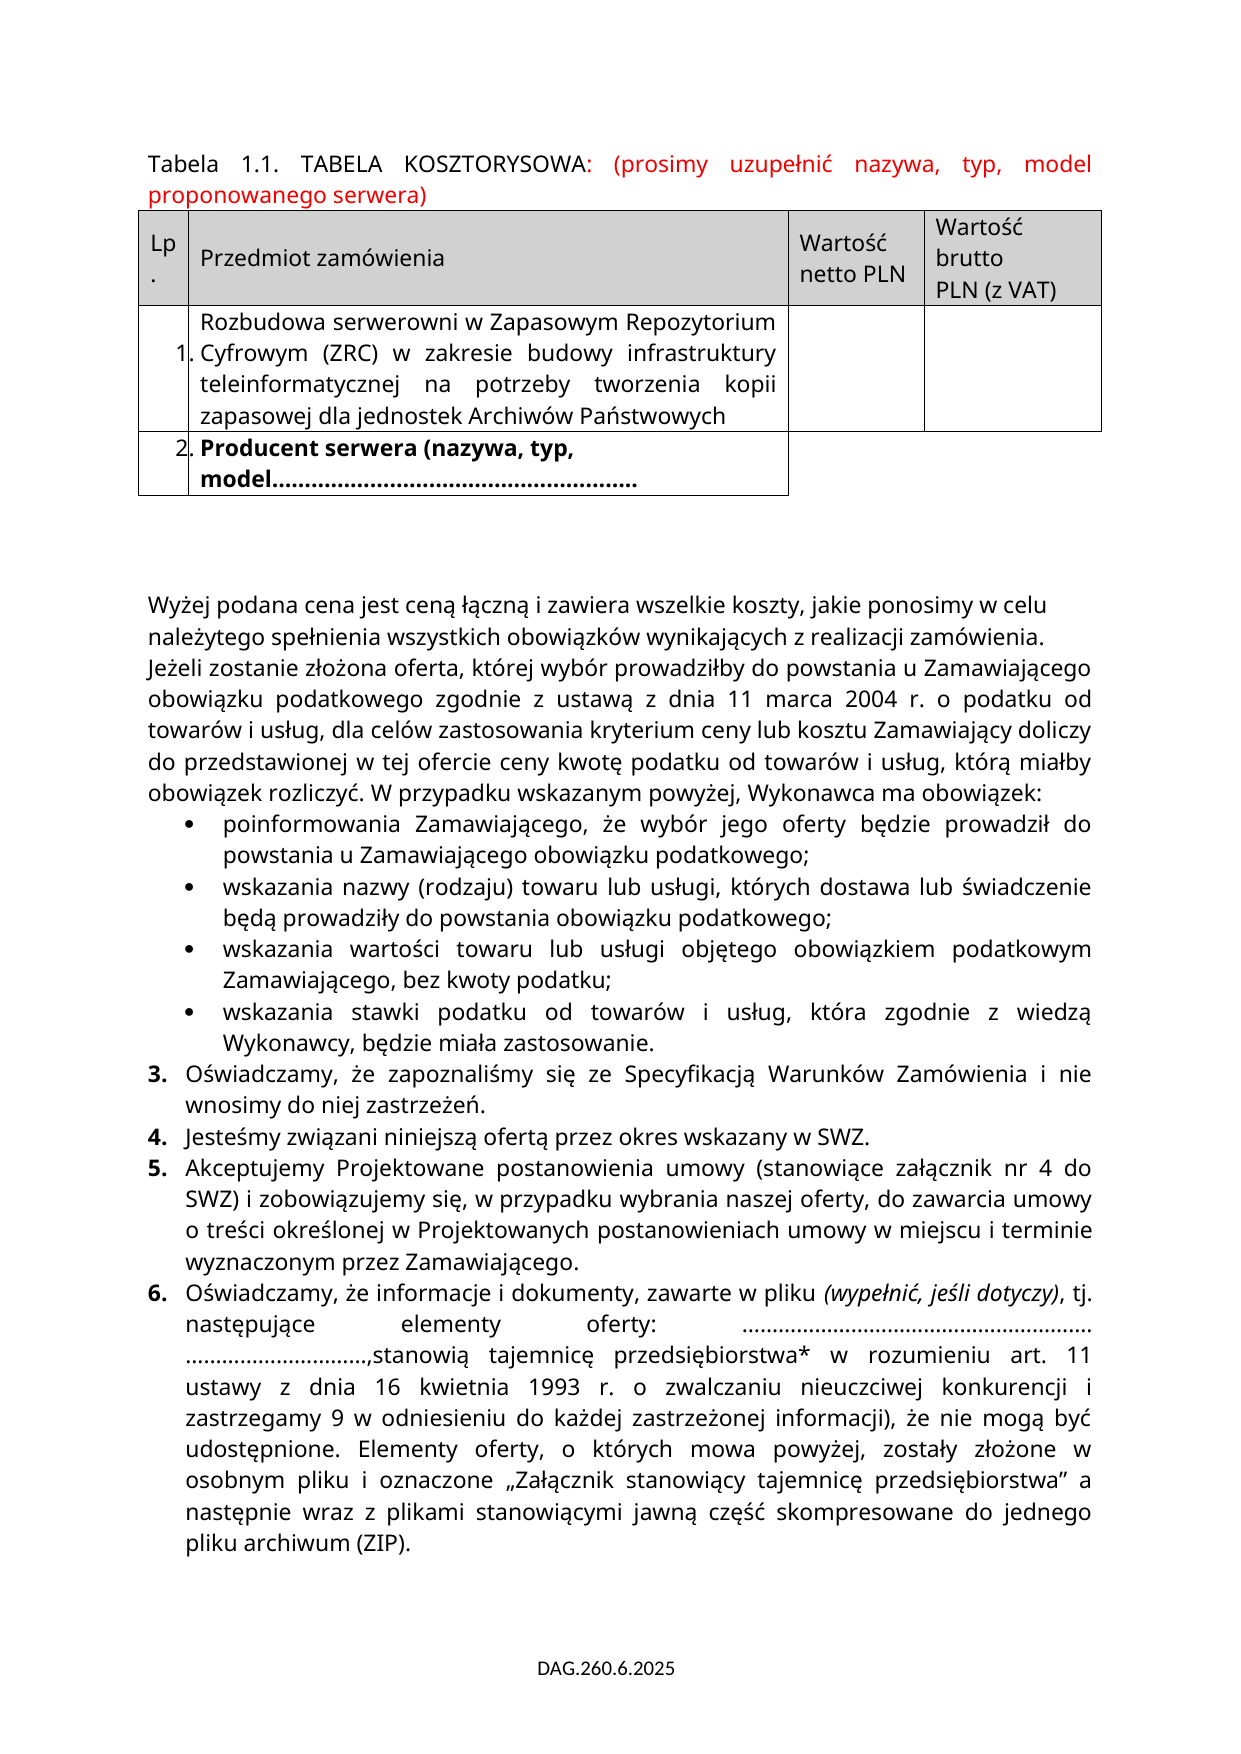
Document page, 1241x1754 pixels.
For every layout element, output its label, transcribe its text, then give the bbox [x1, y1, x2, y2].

list Oświadczamy, że informacje i dokumenty, zawarte w pliku (wypełnić, jeśli dotyczy), tj. następujące elementy oferty: ………………………………………………….…………………………,stanowią tajemnicę przedsiębiorstwa* w rozumieniu art. 11 ustawy z dnia 16 kwietnia 1993 r. o zwalczaniu nieuczciwej konkurencji i zastrzegamy 9 w odniesieniu do każdej zastrzeżonej informacji), że nie mogą być udostępnione. Elementy oferty, o których mowa powyżej, zostały złożone w osobnym pliku i oznaczone „Załącznik stanowiący tajemnicę przedsiębiorstwa” a następnie wraz z plikami stanowiącymi jawną część skompresowane do jednego pliku archiwum (ZIP). [148, 1277, 1093, 1558]
list Akceptujemy Projektowane postanowienia umowy (stanowiące załącznik nr 4 do SWZ) i zobowiązujemy się, w przypadku wybrania naszej oferty, do zawarcia umowy o treści określonej w Projektowanych postanowieniach umowy w miejscu i terminie wyznaczonym przez Zamawiającego. [148, 1152, 1093, 1277]
list poinformowania Zamawiającego, że wybór jego oferty będzie prowadził do powstania u Zamawiającego obowiązku podatkowego; [185, 808, 1093, 871]
table_header Wartość brutto PLN (z VAT) [925, 211, 1101, 305]
list Oświadczamy, że zapoznaliśmy się ze Specyfikacją Warunków Zamówienia i nie wnosimy do niej zastrzeżeń. [148, 1058, 1093, 1121]
table_header Wartość netto PLN [789, 211, 924, 305]
list wskazania wartości towaru lub usługi objętego obowiązkiem podatkowym Zamawiającego, bez kwoty podatku; [185, 933, 1093, 996]
table_cell [925, 306, 1101, 431]
list wskazania nazwy (rodzaju) towaru lub usługi, których dostawa lub świadczenie będą prowadziły do powstania obowiązku podatkowego; [185, 871, 1093, 933]
table_header Lp. [139, 211, 188, 305]
table_cell [789, 306, 924, 431]
table_cell Producent serwera (nazywa, typ, model……………………………………………….. [189, 432, 788, 494]
table_header Przedmiot zamówienia [189, 211, 788, 305]
list Jesteśmy związani niniejszą ofertą przez okres wskazany w SWZ. [148, 1121, 1093, 1152]
text Wyżej podana cena jest ceną łączną i zawiera wszelkie koszty, jakie ponosimy w celu należytego spełnienia wszystkich obowiązków wynikających z realizacji zamówienia. [148, 589, 1093, 652]
text Tabela 1.1. TABELA KOSZTORYSOWA: (prosimy uzupełnić nazywa, typ, model proponowanego serwera) [148, 148, 1093, 210]
table_cell [139, 432, 188, 494]
table_cell Rozbudowa serwerowni w Zapasowym Repozytorium Cyfrowym (ZRC) w zakresie budowy infrastruktury teleinformatycznej na potrzeby tworzenia kopii zapasowej dla jednostek Archiwów Państwowych [189, 306, 788, 431]
text Jeżeli zostanie złożona oferta, której wybór prowadziłby do powstania u Zamawiającego obowiązku podatkowego zgodnie z ustawą z dnia 11 marca 2004 r. o podatku od towarów i usług, dla celów zastosowania kryterium ceny lub kosztu Zamawiający doliczy do przedstawionej w tej ofercie ceny kwotę podatku od towarów i usług, którą miałby obowiązek rozliczyć. W przypadku wskazanym powyżej, Wykonawca ma obowiązek: [148, 652, 1093, 808]
list wskazania stawki podatku od towarów i usług, która zgodnie z wiedzą Wykonawcy, będzie miała zastosowanie. [185, 996, 1093, 1058]
table_cell [139, 306, 188, 431]
